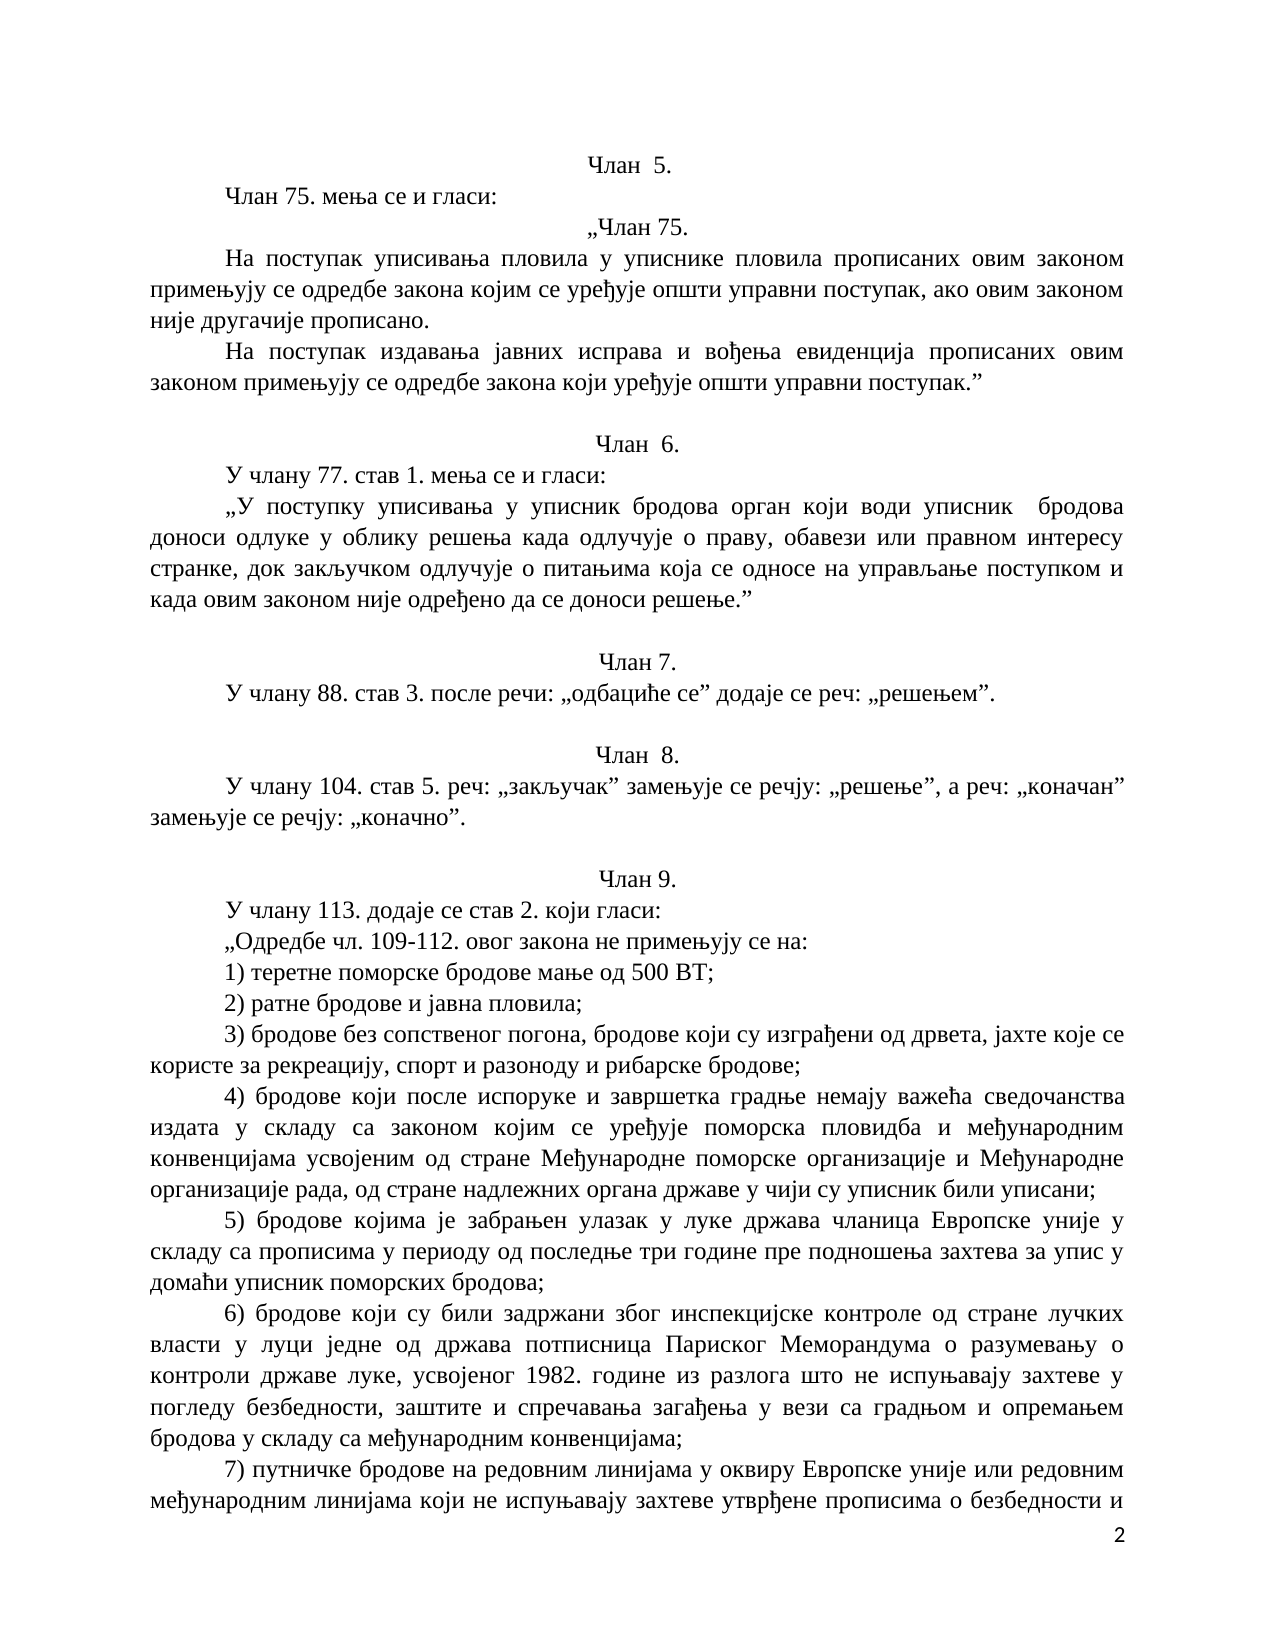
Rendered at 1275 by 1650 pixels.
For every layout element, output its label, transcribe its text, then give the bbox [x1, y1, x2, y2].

text 2) ратне бродове и јавна пловила; [150, 988, 1125, 1017]
text „У поступку уписивања у уписник бродова орган који води уписник бродова доноси одлуке у облику решења када одлучује о праву, обавези или правном интересу странке, док закључком одлучује о питањима која се односе на управљање поступком и када овим законом није одређено да се доноси решење.” [150, 491, 1125, 613]
text „Одредбе чл. 109-112. овог закона не примењују се на: [150, 926, 1125, 955]
text У члану 77. став 1. мења се и гласи: [150, 460, 1125, 489]
text 5) бродове којима је забрањен улазак у луке држава чланица Европске уније у складу са прописима у периоду од последње три године пре подношења захтева за упис у домаћи уписник поморских бродова; [150, 1205, 1125, 1296]
text 3) бродове без сопственог погона, бродове који су изграђени од дрвета, јахте које се користе за рекреацију, спорт и разоноду и рибарске бродове; [150, 1019, 1125, 1079]
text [150, 1454, 1125, 1513]
text Члан 6. [150, 429, 1125, 458]
text Члан 8. [150, 740, 1125, 768]
text Члан 5. [150, 150, 1125, 179]
text „Члан 75. [150, 212, 1125, 241]
text У члану 104. став 5. реч: „закључак” замењује се речју: „решење”, а реч: „коначан” замењује се речју: „коначно”. [150, 771, 1125, 831]
text На поступак издавања јавних исправа и вођења евиденција прописаних овим законом примењују се одредбе закона који уређује општи управни поступак.” [150, 336, 1125, 396]
text 1) теретне поморске бродове мање од 500 BT; [150, 957, 1125, 986]
text Члан 7. [150, 647, 1125, 675]
text У члану 88. став 3. после речи: „одбациће се” додаје се реч: „решењем”. [150, 678, 1125, 706]
text На поступак уписивања пловила у уписнике пловила прописаних овим законом примењују се одредбе закона којим се уређује општи управни поступак, ако овим законом није другачије прописано. [150, 243, 1125, 334]
text У члану 113. додаје се став 2. који гласи: [150, 895, 1125, 924]
text Члан 9. [150, 864, 1125, 893]
text 6) бродове који су били задржани због инспекцијске контроле од стране лучких власти у луци једне од држава потписница Париског Меморандума о разумевању о контроли државе луке, усвојеног 1982. године из разлога што не испуњавају захтеве у погледу безбедности, заштите и спречавања загађења у вези са градњом и опремањем бродова у складу са међународним конвенцијама; [150, 1298, 1125, 1451]
text Члан 75. мења се и гласи: [150, 181, 1125, 210]
text 4) бродове који после испоруке и завршетка градње немају важећа сведочанства издата у складу са законом којим се уређује поморска пловидба и међународним конвенцијама усвојеним од стране Међународне поморске организације и Међународне организације рада, од стране надлежних органа државе у чији су уписник били уписани; [150, 1081, 1125, 1203]
